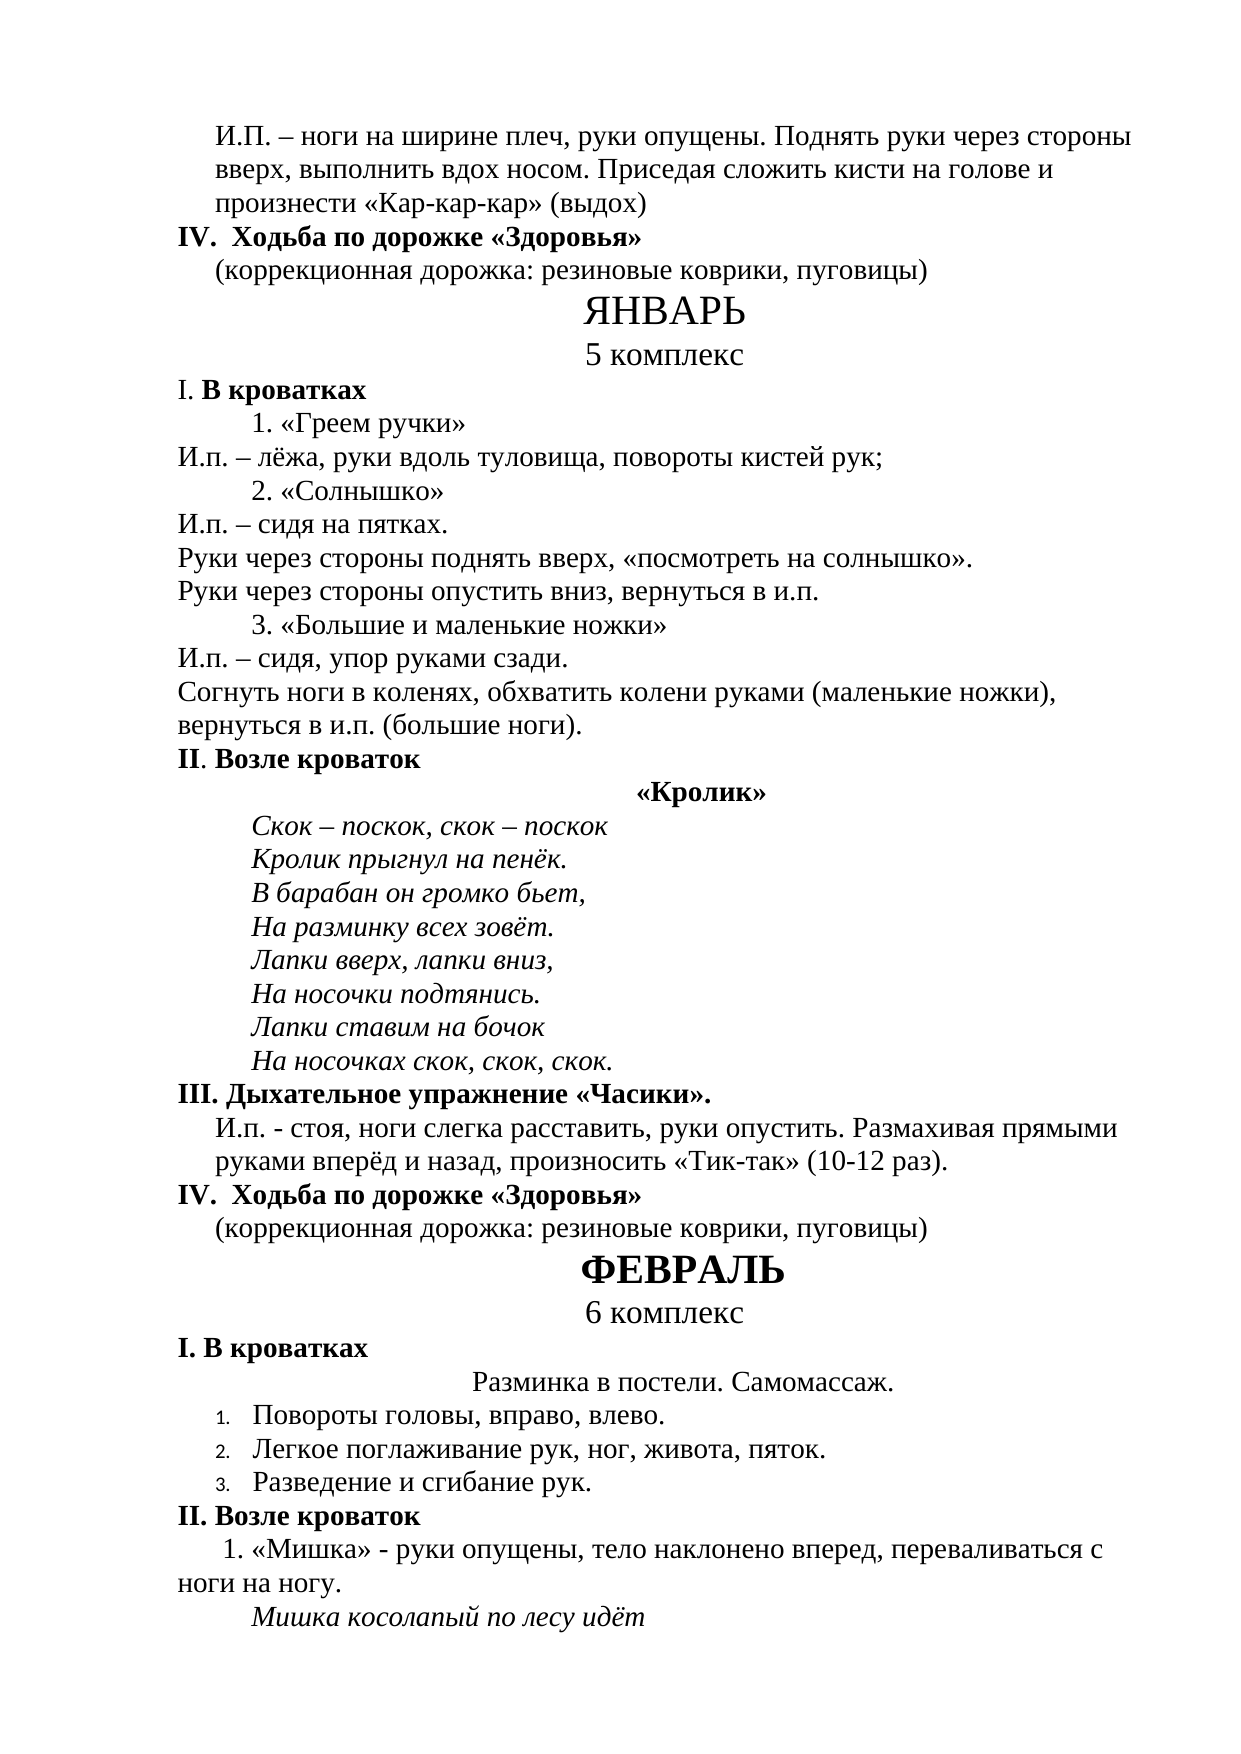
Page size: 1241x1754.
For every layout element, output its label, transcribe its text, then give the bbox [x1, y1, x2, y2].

text Руки через стороны опустить вниз, вернуться в и.п. [177, 573, 1152, 607]
text (коррекционная дорожка: резиновые коврики, пуговицы) [215, 252, 1152, 286]
list Легкое поглаживание рук, ног, живота, пяток. [215, 1431, 1152, 1464]
text Лапки вверх, лапки вниз, [251, 942, 1152, 976]
text ЯНВАРЬ [177, 286, 1152, 334]
text 2. «Солнышко» [177, 473, 1152, 506]
text На носочках скок, скок, скок. [251, 1043, 1152, 1076]
text И.п. - стоя, ноги слегка расставить, руки опустить. Размахивая прямыми руками вперёд и назад, произносить «Тик-так» (10-12 раз). [215, 1110, 1152, 1177]
text И.п. – лёжа, руки вдоль туловища, повороты кистей рук; [177, 439, 1152, 473]
text 1. «Греем ручки» [177, 406, 1152, 439]
text (коррекционная дорожка: резиновые коврики, пуговицы) [215, 1211, 1152, 1244]
text I. В кроватках [177, 372, 1152, 406]
text 5 комплекс [177, 334, 1152, 372]
text На носочки подтянись. [251, 976, 1152, 1009]
text «Кролик» [177, 774, 1152, 808]
text IV. Ходьба по дорожке «Здоровья» [177, 219, 1152, 252]
text Скок – поскок, скок – поскок [251, 808, 1152, 842]
text II. Возле кроваток [177, 741, 1152, 774]
text Кролик прыгнул на пенёк. [251, 842, 1152, 875]
text Мишка косолапый по лесу идёт [251, 1599, 1152, 1632]
text III. Дыхательное упражнение «Часики». [177, 1076, 1152, 1110]
text 1. «Мишка» - руки опущены, тело наклонено вперед, переваливаться с ноги на ногу. [177, 1532, 1152, 1599]
text И.П. – ноги на ширине плеч, руки опущены. Поднять руки через стороны вверх, выполнить вдох носом. Приседая сложить кисти на голове и произнести «Кар-кар-кар» (выдох) [215, 118, 1152, 219]
text И.п. – сидя, упор руками сзади. [177, 640, 1152, 674]
text Руки через стороны поднять вверх, «посмотреть на солнышко». [177, 540, 1152, 573]
text I. В кроватках [177, 1330, 1152, 1364]
text И.п. – сидя на пятках. [177, 506, 1152, 540]
text IV. Ходьба по дорожке «Здоровья» [177, 1177, 1152, 1211]
text 6 комплекс [177, 1292, 1152, 1330]
text На разминку всех зовёт. [251, 909, 1152, 942]
text II. Возле кроваток [177, 1498, 1152, 1532]
list Разведение и сгибание рук. [215, 1464, 1152, 1498]
text 3. «Большие и маленькие ножки» [177, 607, 1152, 640]
text В барабан он громко бьет, [251, 875, 1152, 909]
text Согнуть ноги в коленях, обхватить колени руками (маленькие ножки), вернуться в и.п. (большие ноги). [177, 674, 1152, 741]
list Повороты головы, вправо, влево. [215, 1397, 1152, 1431]
text Разминка в постели. Самомассаж. [177, 1364, 1152, 1397]
text Лапки ставим на бочок [251, 1009, 1152, 1043]
text ФЕВРАЛЬ [215, 1244, 1152, 1292]
